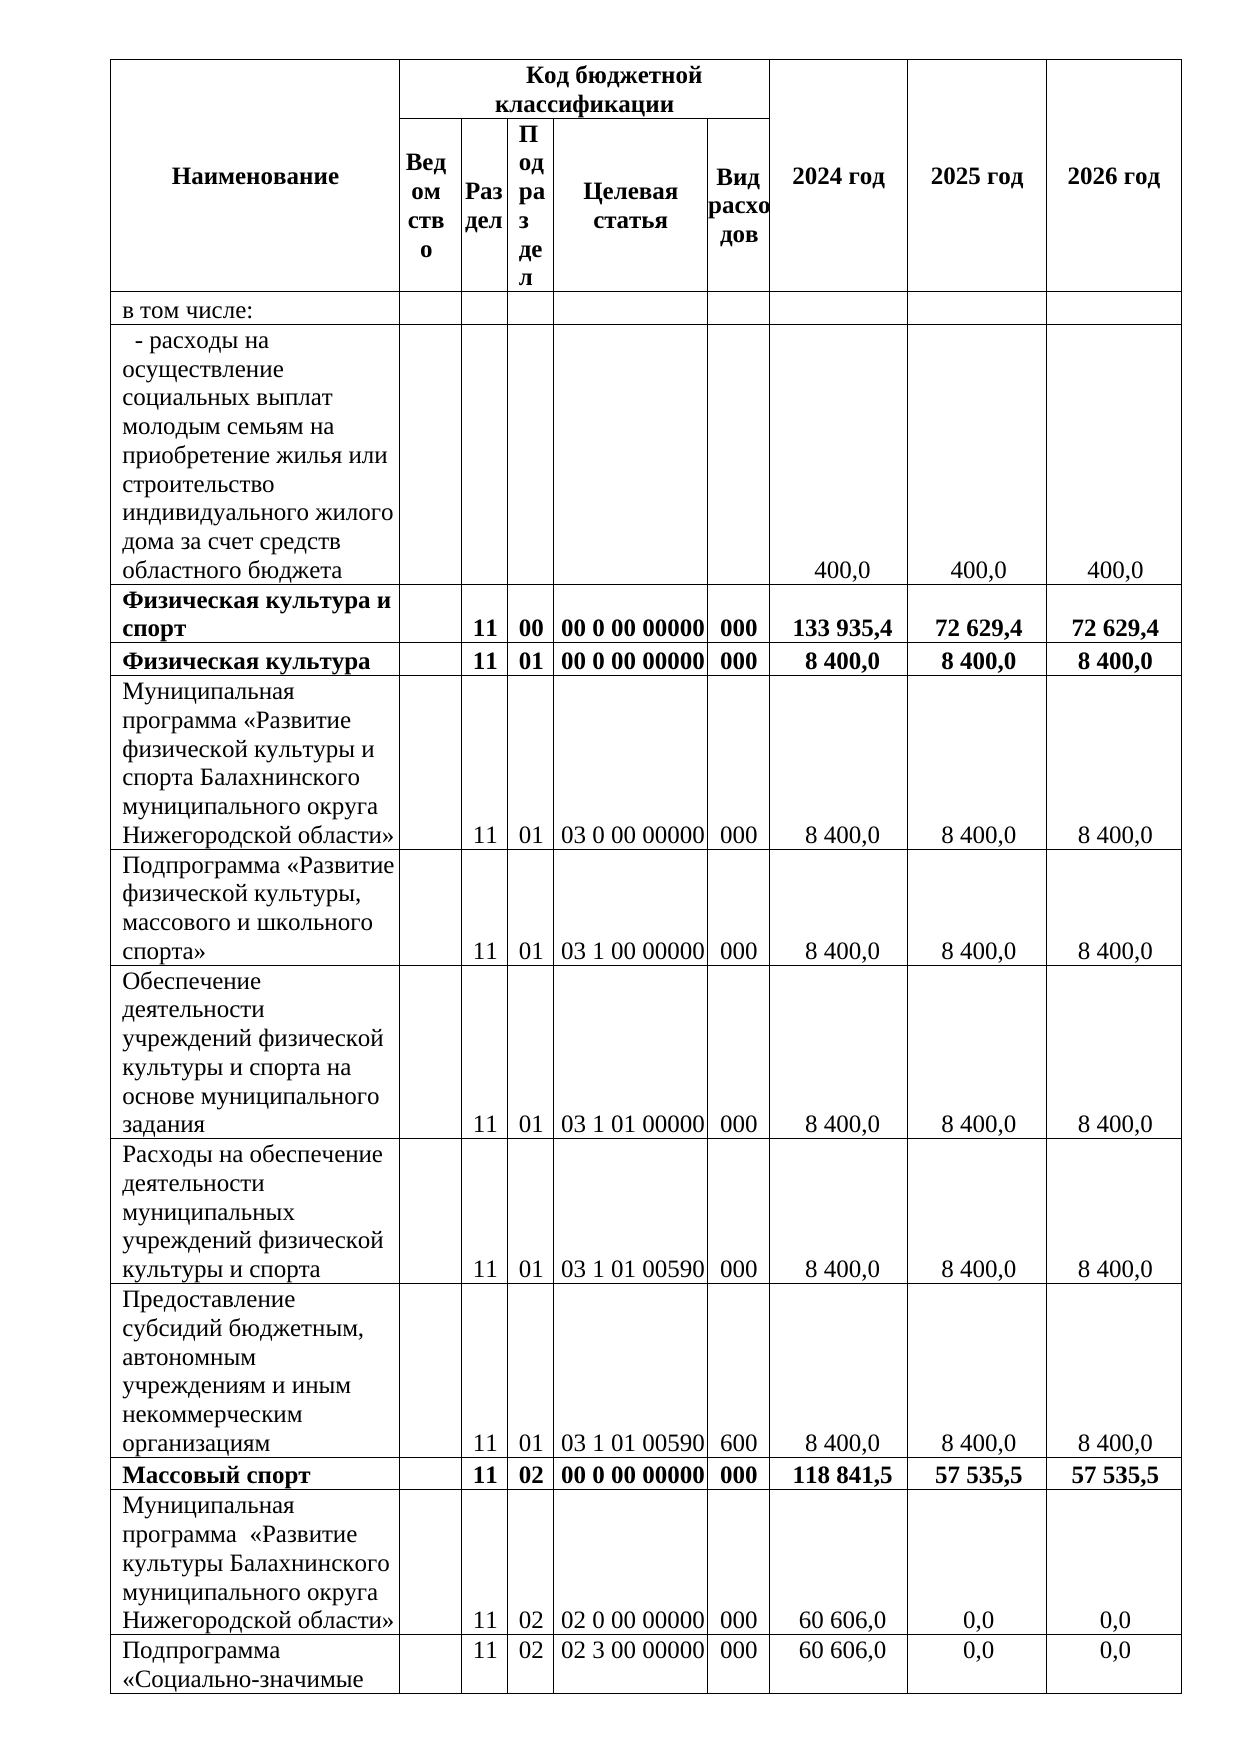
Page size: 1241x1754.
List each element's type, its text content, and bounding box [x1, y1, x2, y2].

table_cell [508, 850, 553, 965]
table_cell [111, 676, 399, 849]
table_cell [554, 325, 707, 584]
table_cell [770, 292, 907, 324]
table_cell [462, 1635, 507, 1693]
table_cell Ведом ство [400, 119, 461, 291]
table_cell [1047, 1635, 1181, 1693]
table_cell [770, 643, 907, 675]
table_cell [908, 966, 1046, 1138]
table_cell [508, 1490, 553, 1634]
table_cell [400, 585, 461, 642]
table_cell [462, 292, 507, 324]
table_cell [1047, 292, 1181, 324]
table_header Код бюджетной классификации [400, 60, 769, 118]
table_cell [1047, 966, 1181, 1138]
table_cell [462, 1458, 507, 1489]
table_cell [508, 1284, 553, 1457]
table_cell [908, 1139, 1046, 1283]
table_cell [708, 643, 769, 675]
table_header 2026 год [1047, 60, 1181, 291]
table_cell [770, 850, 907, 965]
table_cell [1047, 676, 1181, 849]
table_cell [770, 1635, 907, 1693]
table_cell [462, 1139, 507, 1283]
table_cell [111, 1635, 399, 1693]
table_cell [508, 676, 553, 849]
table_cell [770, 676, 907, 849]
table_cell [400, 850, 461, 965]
table_header Наименование [111, 60, 399, 291]
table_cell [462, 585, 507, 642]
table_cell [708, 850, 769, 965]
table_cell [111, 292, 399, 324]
table_header 2025 год [908, 60, 1046, 291]
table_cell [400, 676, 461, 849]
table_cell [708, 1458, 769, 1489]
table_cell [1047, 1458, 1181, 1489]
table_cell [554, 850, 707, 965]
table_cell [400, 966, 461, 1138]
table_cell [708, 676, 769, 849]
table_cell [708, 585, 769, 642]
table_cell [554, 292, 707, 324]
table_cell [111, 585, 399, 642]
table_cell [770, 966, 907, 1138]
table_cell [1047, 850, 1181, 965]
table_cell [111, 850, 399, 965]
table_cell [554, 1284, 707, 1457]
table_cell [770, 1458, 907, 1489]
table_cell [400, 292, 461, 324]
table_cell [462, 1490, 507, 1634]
table_cell Раз дел [462, 119, 507, 291]
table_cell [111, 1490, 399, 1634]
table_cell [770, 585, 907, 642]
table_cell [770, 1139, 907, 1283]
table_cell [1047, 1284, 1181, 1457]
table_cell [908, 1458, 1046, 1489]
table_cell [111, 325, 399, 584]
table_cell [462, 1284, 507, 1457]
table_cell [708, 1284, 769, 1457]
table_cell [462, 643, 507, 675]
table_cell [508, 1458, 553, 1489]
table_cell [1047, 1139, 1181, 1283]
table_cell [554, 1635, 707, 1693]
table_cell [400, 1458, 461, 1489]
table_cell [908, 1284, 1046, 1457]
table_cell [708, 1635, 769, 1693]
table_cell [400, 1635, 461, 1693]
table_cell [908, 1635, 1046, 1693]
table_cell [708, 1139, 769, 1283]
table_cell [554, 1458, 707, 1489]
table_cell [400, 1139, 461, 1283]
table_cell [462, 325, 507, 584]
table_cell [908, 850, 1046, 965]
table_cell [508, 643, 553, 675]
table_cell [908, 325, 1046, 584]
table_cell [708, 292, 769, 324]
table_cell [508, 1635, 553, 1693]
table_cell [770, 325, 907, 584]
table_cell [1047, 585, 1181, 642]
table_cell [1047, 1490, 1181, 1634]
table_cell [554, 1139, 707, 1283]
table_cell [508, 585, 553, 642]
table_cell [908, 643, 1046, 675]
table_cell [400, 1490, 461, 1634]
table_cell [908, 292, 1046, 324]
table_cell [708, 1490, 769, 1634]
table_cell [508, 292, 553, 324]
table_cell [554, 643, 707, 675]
table_header 2024 год [770, 60, 907, 291]
table_cell Вид расходов [708, 119, 769, 291]
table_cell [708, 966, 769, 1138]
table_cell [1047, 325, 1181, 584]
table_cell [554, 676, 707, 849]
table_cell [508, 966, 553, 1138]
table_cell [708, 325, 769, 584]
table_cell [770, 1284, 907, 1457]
table_cell Под раз дел [508, 119, 553, 291]
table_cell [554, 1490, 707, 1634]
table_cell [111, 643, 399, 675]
table_cell Целевая статья [554, 119, 707, 291]
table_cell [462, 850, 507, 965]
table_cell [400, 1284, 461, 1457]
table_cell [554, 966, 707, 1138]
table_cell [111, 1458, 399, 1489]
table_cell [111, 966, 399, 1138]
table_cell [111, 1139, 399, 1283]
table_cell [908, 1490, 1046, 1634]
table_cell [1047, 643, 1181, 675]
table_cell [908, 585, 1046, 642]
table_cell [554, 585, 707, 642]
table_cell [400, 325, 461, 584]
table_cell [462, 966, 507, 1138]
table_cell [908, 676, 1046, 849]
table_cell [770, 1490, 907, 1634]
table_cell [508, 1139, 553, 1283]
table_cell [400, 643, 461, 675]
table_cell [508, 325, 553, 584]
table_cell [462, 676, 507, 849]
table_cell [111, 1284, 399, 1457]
